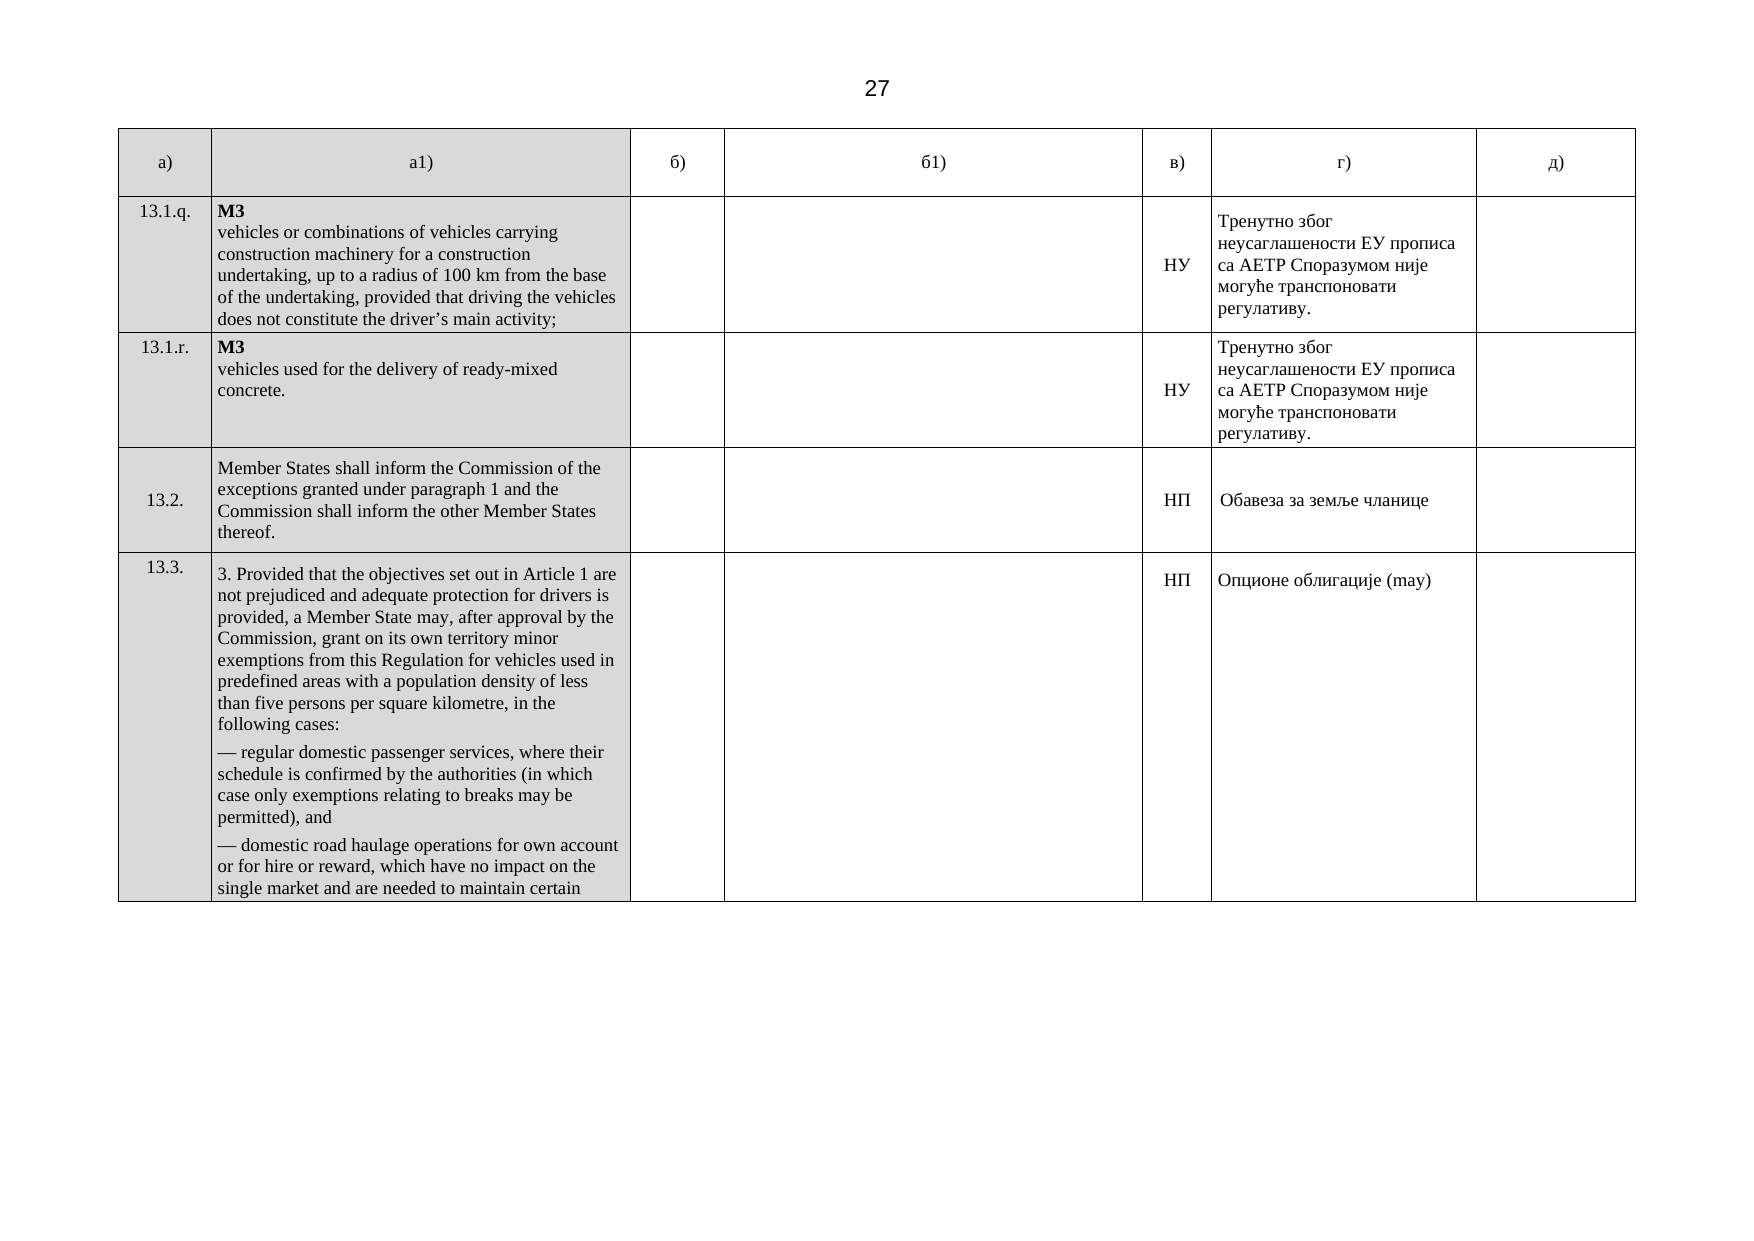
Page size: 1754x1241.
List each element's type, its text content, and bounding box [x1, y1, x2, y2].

table_cell 13.1.r. [119, 333, 211, 447]
table_cell 13.1.q. [119, 197, 211, 332]
table_cell [1477, 448, 1635, 552]
table_cell 13.2. [119, 448, 211, 552]
table_cell Member States shall inform the Commission of the exceptions granted under paragraph 1 and the Commission shall inform the other Member States thereof. [212, 448, 630, 552]
table_cell [1477, 553, 1635, 901]
table_header б) [631, 129, 724, 196]
table_cell [1477, 197, 1635, 332]
table_cell Тренутно због неусаглашености ЕУ прописа са АЕТР Споразумом није могуће транспоновати регулативу. [1212, 197, 1476, 332]
table_cell [725, 197, 1142, 332]
table_cell НУ [1143, 333, 1211, 447]
table_cell [725, 333, 1142, 447]
table_cell Обавеза за земље чланице [1212, 448, 1476, 552]
table_header в) [1143, 129, 1211, 196]
table_cell Опционе облигације (may) [1212, 553, 1476, 901]
table_cell M3 vehicles or combinations of vehicles carrying construction machinery for a construction undertaking, up to a radius of 100 km from the base of the undertaking, provided that driving the vehicles does not constitute the driver’s main activity; [212, 197, 630, 332]
table_cell [631, 553, 724, 901]
table_header г) [1212, 129, 1476, 196]
table_header д) [1477, 129, 1635, 196]
table_cell НП [1143, 553, 1211, 901]
table_cell [631, 197, 724, 332]
table_cell [725, 553, 1142, 901]
table_cell НУ [1143, 197, 1211, 332]
table_cell [725, 448, 1142, 552]
table_header а) [119, 129, 211, 196]
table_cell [212, 553, 630, 901]
table_cell [1477, 333, 1635, 447]
table_cell НП [1143, 448, 1211, 552]
table_cell M3 vehicles used for the delivery of ready-mixed concrete. [212, 333, 630, 447]
table_cell 13.3. [119, 553, 211, 901]
table_cell [631, 333, 724, 447]
table_cell [631, 448, 724, 552]
table_header а1) [212, 129, 630, 196]
table_header б1) [725, 129, 1142, 196]
table_cell Тренутно због неусаглашености ЕУ прописа са АЕТР Споразумом није могуће транспоновати регулативу. [1212, 333, 1476, 447]
